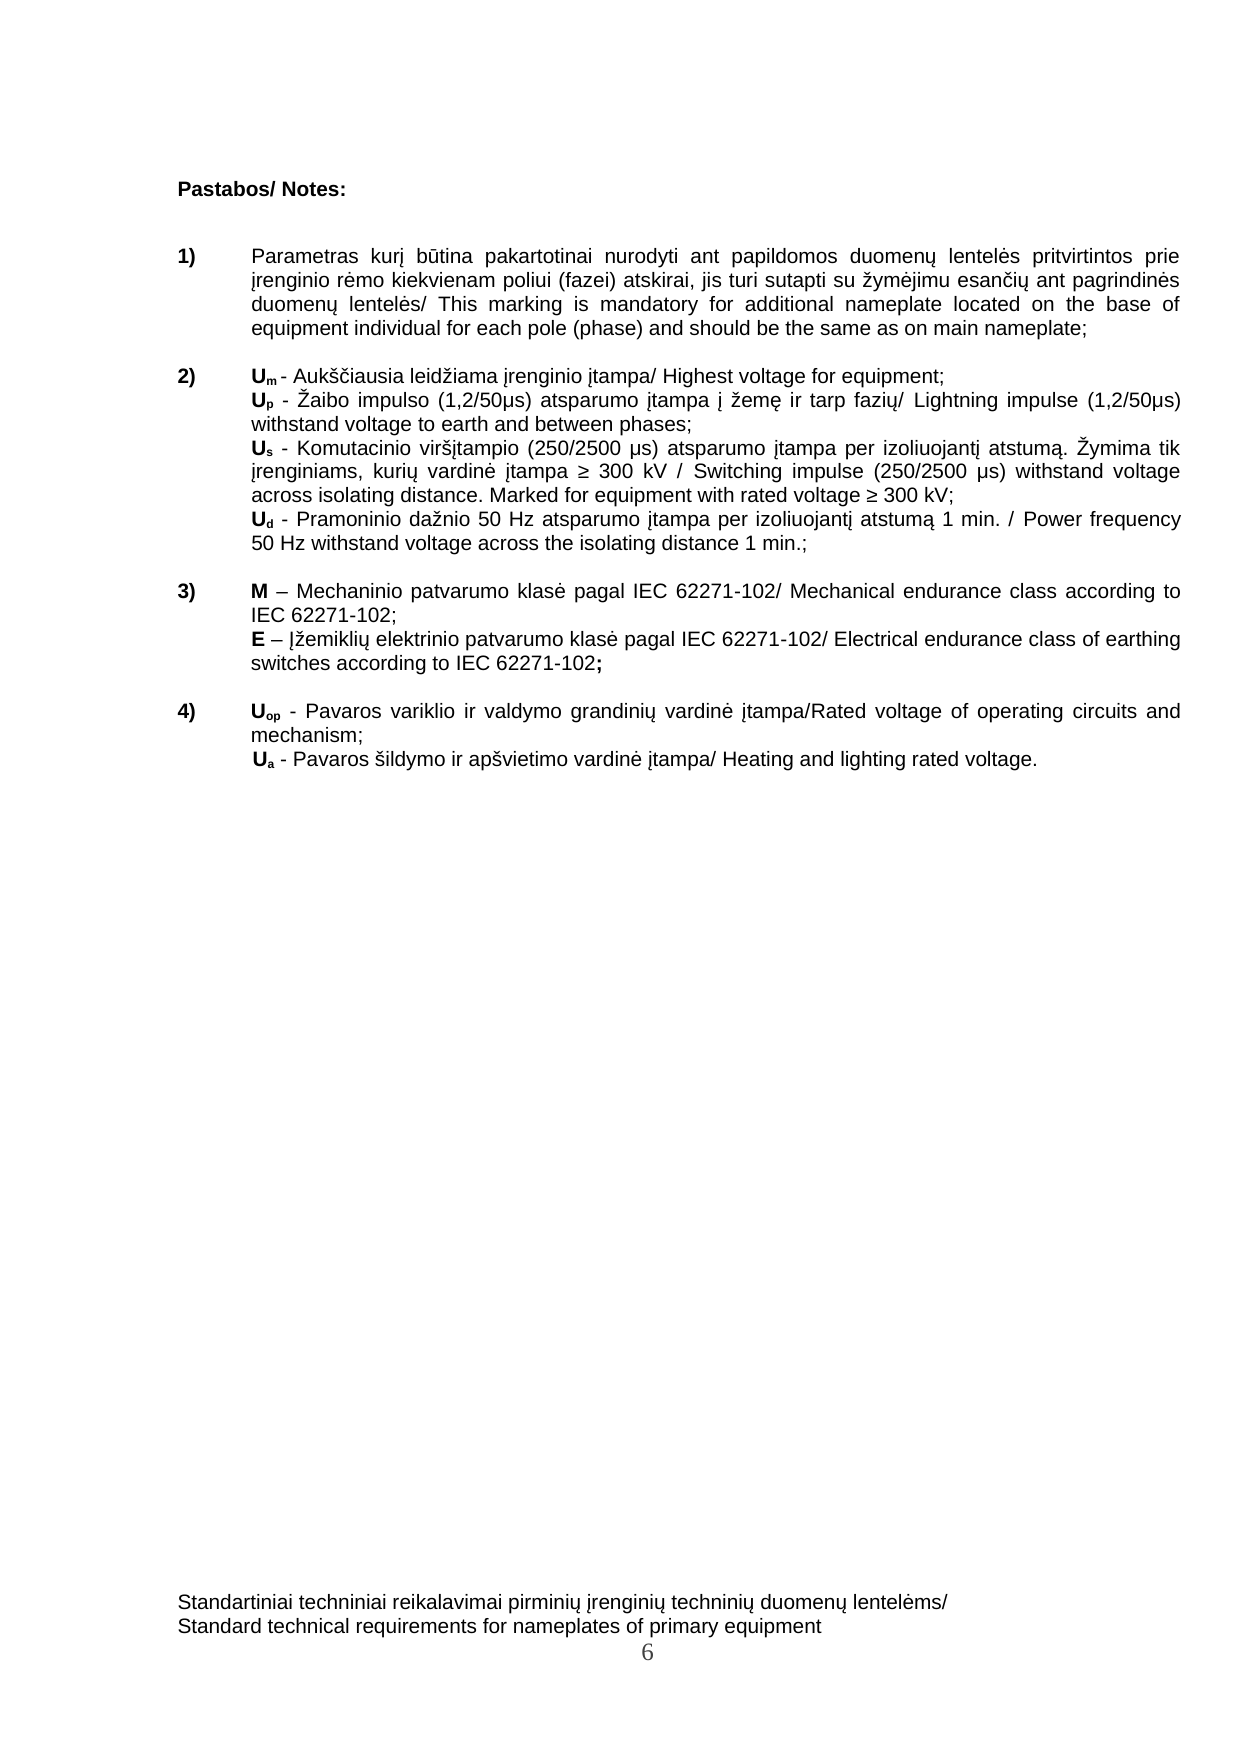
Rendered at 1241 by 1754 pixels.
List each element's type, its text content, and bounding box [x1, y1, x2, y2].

text Pastabos/ Notes: [177, 177, 1181, 201]
text 2) Um - Aukščiausia leidžiama įrenginio įtampa/ Highest voltage for equipment; [177, 363, 1181, 387]
text Us - Komutacinio viršįtampio (250/2500 μs) atsparumo įtampa per izoliuojantį atstumą. Žymima tik įrenginiams, kurių vardinė įtampa ≥ 300 kV / Switching impulse (250/2500 μs) withstand voltage across isolating distance. Marked for equipment with rated voltage ≥ 300 kV; [162, 435, 1181, 507]
text 3) M – Mechaninio patvarumo klasė pagal IEC 62271-102/ Mechanical endurance class according to IEC 62271-102; [177, 579, 1181, 627]
text E – Įžemiklių elektrinio patvarumo klasė pagal IEC 62271-102/ Electrical endurance class of earthing switches according to IEC 62271-102; [251, 627, 1181, 675]
text 1) Parametras kurį būtina pakartotinai nurodyti ant papildomos duomenų lentelės pritvirtintos prie įrenginio rėmo kiekvienam poliui (fazei) atskirai, jis turi sutapti su žymėjimu esančių ant pagrindinės duomenų lentelės/ This marking is mandatory for additional nameplate located on the base of equipment individual for each pole (phase) and should be the same as on main nameplate; [177, 244, 1181, 339]
text Ua - Pavaros šildymo ir apšvietimo vardinė įtampa/ Heating and lighting rated voltage. [177, 747, 1181, 771]
text Ud - Pramoninio dažnio 50 Hz atsparumo įtampa per izoliuojantį atstumą 1 min. / Power frequency 50 Hz withstand voltage across the isolating distance 1 min.; [251, 507, 1181, 555]
text Up - Žaibo impulso (1,2/50μs) atsparumo įtampa į žemę ir tarp fazių/ Lightning impulse (1,2/50μs) withstand voltage to earth and between phases; [162, 387, 1181, 435]
text 4) Uop - Pavaros variklio ir valdymo grandinių vardinė įtampa/Rated voltage of operating circuits and mechanism; [177, 699, 1181, 747]
